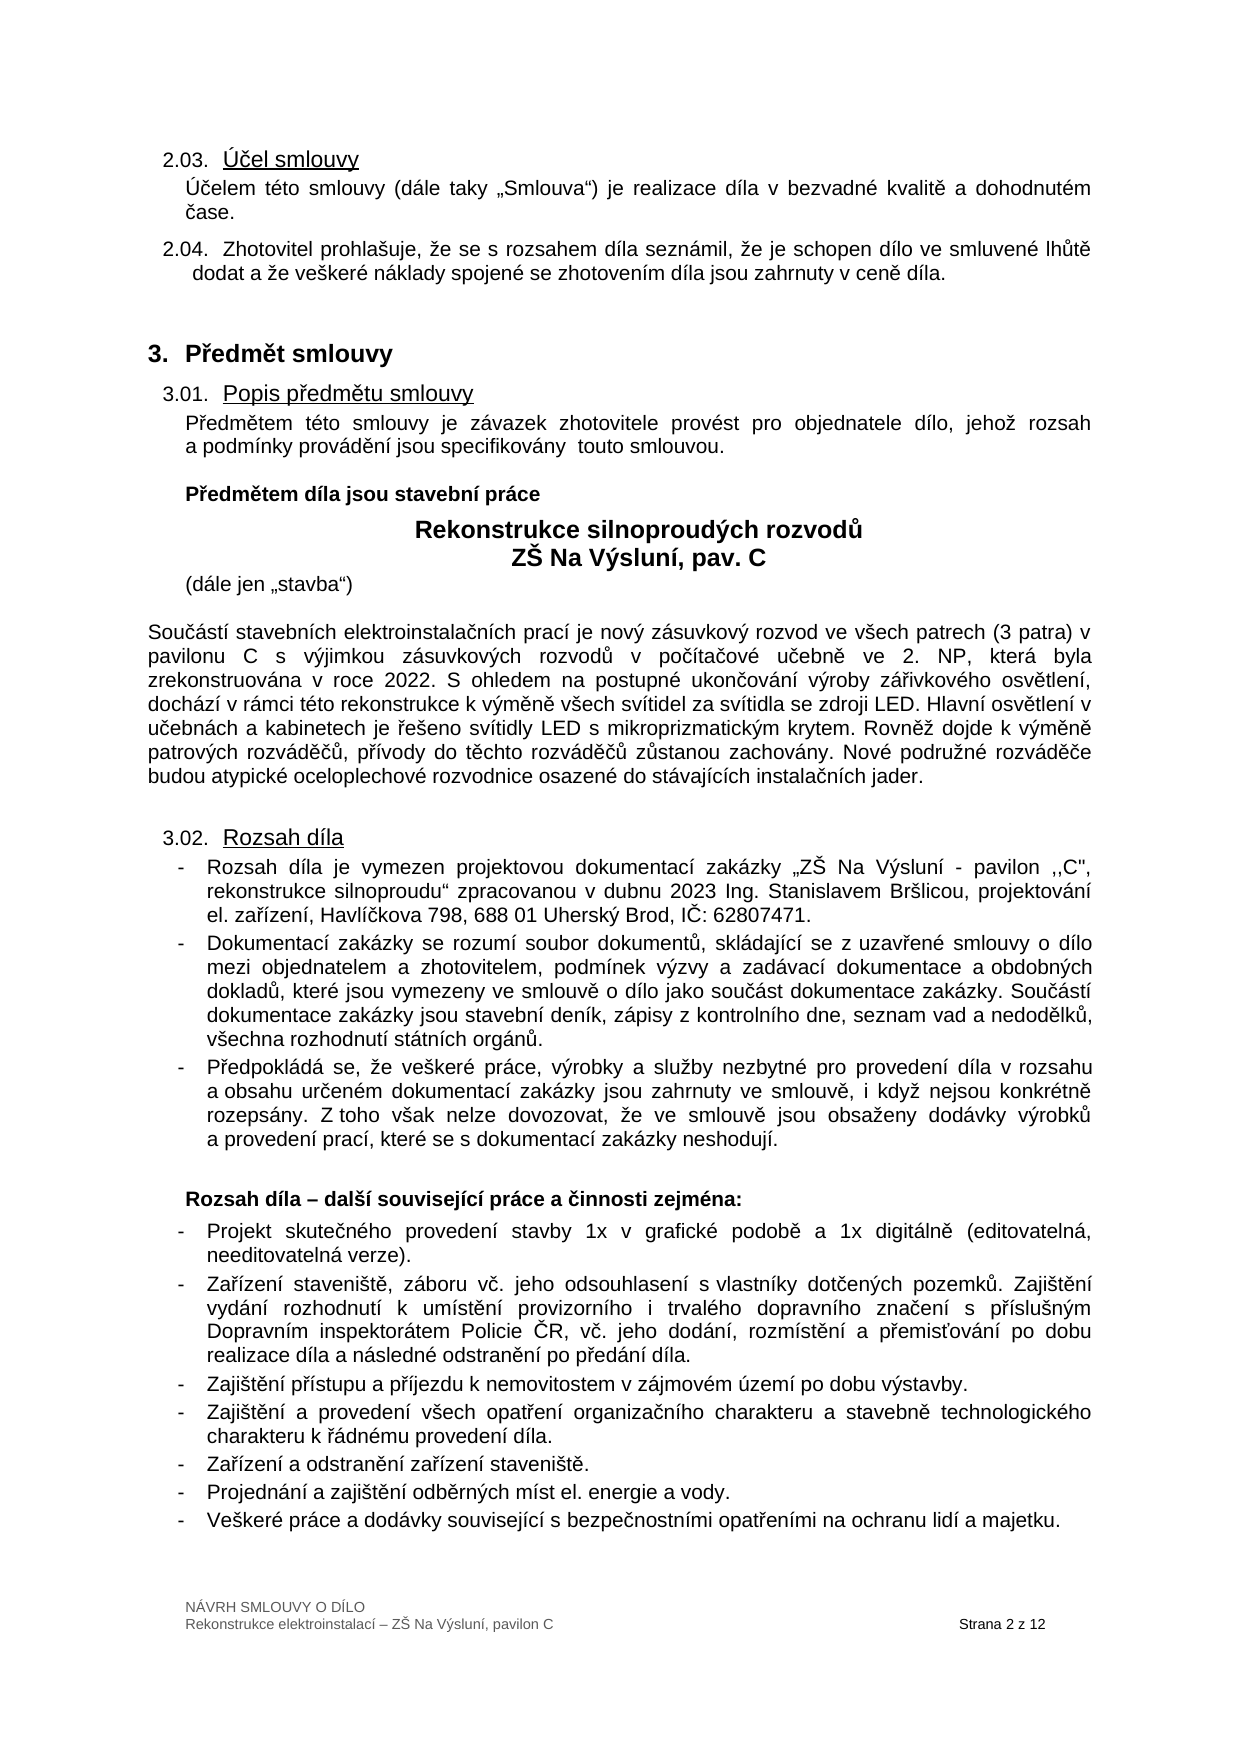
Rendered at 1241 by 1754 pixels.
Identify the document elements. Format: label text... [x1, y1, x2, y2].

text Projednání a zajištění odběrných míst el. energie a vody. [177, 1480, 1093, 1504]
subtitle Zhotovitel prohlašuje, že se s rozsahem díla seznámil, že je schopen dílo ve smluvené lhůtě dodat a že veškeré náklady spojené se zhotovením díla jsou zahrnuty v ceně díla. [162, 237, 1093, 284]
text Projekt skutečného provedení stavby 1x v grafické podobě a 1x digitálně (editovatelná, needitovatelná verze). [177, 1219, 1093, 1267]
text ZŠ Na Výsluní, pav. C [185, 543, 1093, 572]
text (dále jen „stavba“) [185, 572, 1093, 596]
subtitle Popis předmětu smlouvy [162, 380, 1093, 406]
text Součástí stavebních elektroinstalačních prací je nový zásuvkový rozvod ve všech patrech (3 patra) v pavilonu C s výjimkou zásuvkových rozvodů v počítačové učebně ve 2. NP, která byla zrekonstruována v roce 2022. S ohledem na postupné ukončování výroby zářivkového osvětlení, dochází v rámci této rekonstrukce k výměně všech svítidel za svítidla se zdroji LED. Hlavní osvětlení v učebnách a kabinetech je řešeno svítidly LED s mikroprizmatickým krytem. Rovněž dojde k výměně patrových rozváděčů, přívody do těchto rozváděčů zůstanou zachovány. Nové podružné rozváděče budou atypické oceloplechové rozvodnice osazené do stávajících instalačních jader. [148, 620, 1093, 788]
subtitle Účel smlouvy [162, 146, 1093, 172]
text Předpokládá se, že veškeré práce, výrobky a služby nezbytné pro provedení díla v rozsahu a obsahu určeném dokumentací zakázky jsou zahrnuty ve smlouvě, i když nejsou konkrétně rozepsány. Z toho však nelze dovozovat, že ve smlouvě jsou obsaženy dodávky výrobků a provedení prací, které se s dokumentací zakázky neshodují. [177, 1055, 1093, 1151]
subtitle Rozsah díla – další související práce a činnosti zejména: [185, 1187, 1093, 1211]
subtitle Předmětem díla jsou stavební práce [185, 482, 1093, 506]
text Zajištění přístupu a příjezdu k nemovitostem v zájmovém území po dobu výstavby. [177, 1371, 1093, 1395]
text Zařízení staveniště, záboru vč. jeho odsouhlasení s vlastníky dotčených pozemků. Zajištění vydání rozhodnutí k umístění provizorního i trvalého dopravního značení s příslušným Dopravním inspektorátem Policie ČR, vč. jeho dodání, rozmístění a přemisťování po dobu realizace díla a následné odstranění po předání díla. [177, 1271, 1093, 1367]
subtitle Předmět smlouvy [148, 339, 1093, 367]
text Rozsah díla je vymezen projektovou dokumentací zakázky „ZŠ Na Výsluní - pavilon ,,C", rekonstrukce silnoproudu“ zpracovanou v dubnu 2023 Ing. Stanislavem Bršlicou, projektování el. zařízení, Havlíčkova 798, 688 01 Uherský Brod, IČ: 62807471. [177, 855, 1093, 927]
subtitle Rozsah díla [162, 824, 1093, 851]
text Účelem této smlouvy (dále taky „Smlouva“) je realizace díla v bezvadné kvalitě a dohodnutém čase. [185, 176, 1093, 224]
text Zajištění a provedení všech opatření organizačního charakteru a stavebně technologického charakteru k řádnému provedení díla. [177, 1399, 1093, 1447]
text Zařízení a odstranění zařízení staveniště. [177, 1452, 1093, 1476]
text Dokumentací zakázky se rozumí soubor dokumentů, skládající se z uzavřené smlouvy o dílo mezi objednatelem a zhotovitelem, podmínek výzvy a zadávací dokumentace a obdobných dokladů, které jsou vymezeny ve smlouvě o dílo jako součást dokumentace zakázky. Součástí dokumentace zakázky jsou stavební deník, zápisy z kontrolního dne, seznam vad a nedodělků, všechna rozhodnutí státních orgánů. [177, 931, 1093, 1051]
text Předmětem této smlouvy je závazek zhotovitele provést pro objednatele dílo, jehož rozsah a podmínky provádění jsou specifikovány touto smlouvou. [185, 410, 1093, 458]
text Rekonstrukce silnoproudých rozvodů [185, 514, 1093, 543]
text Veškeré práce a dodávky související s bezpečnostními opatřeními na ochranu lidí a majetku. [177, 1508, 1093, 1532]
